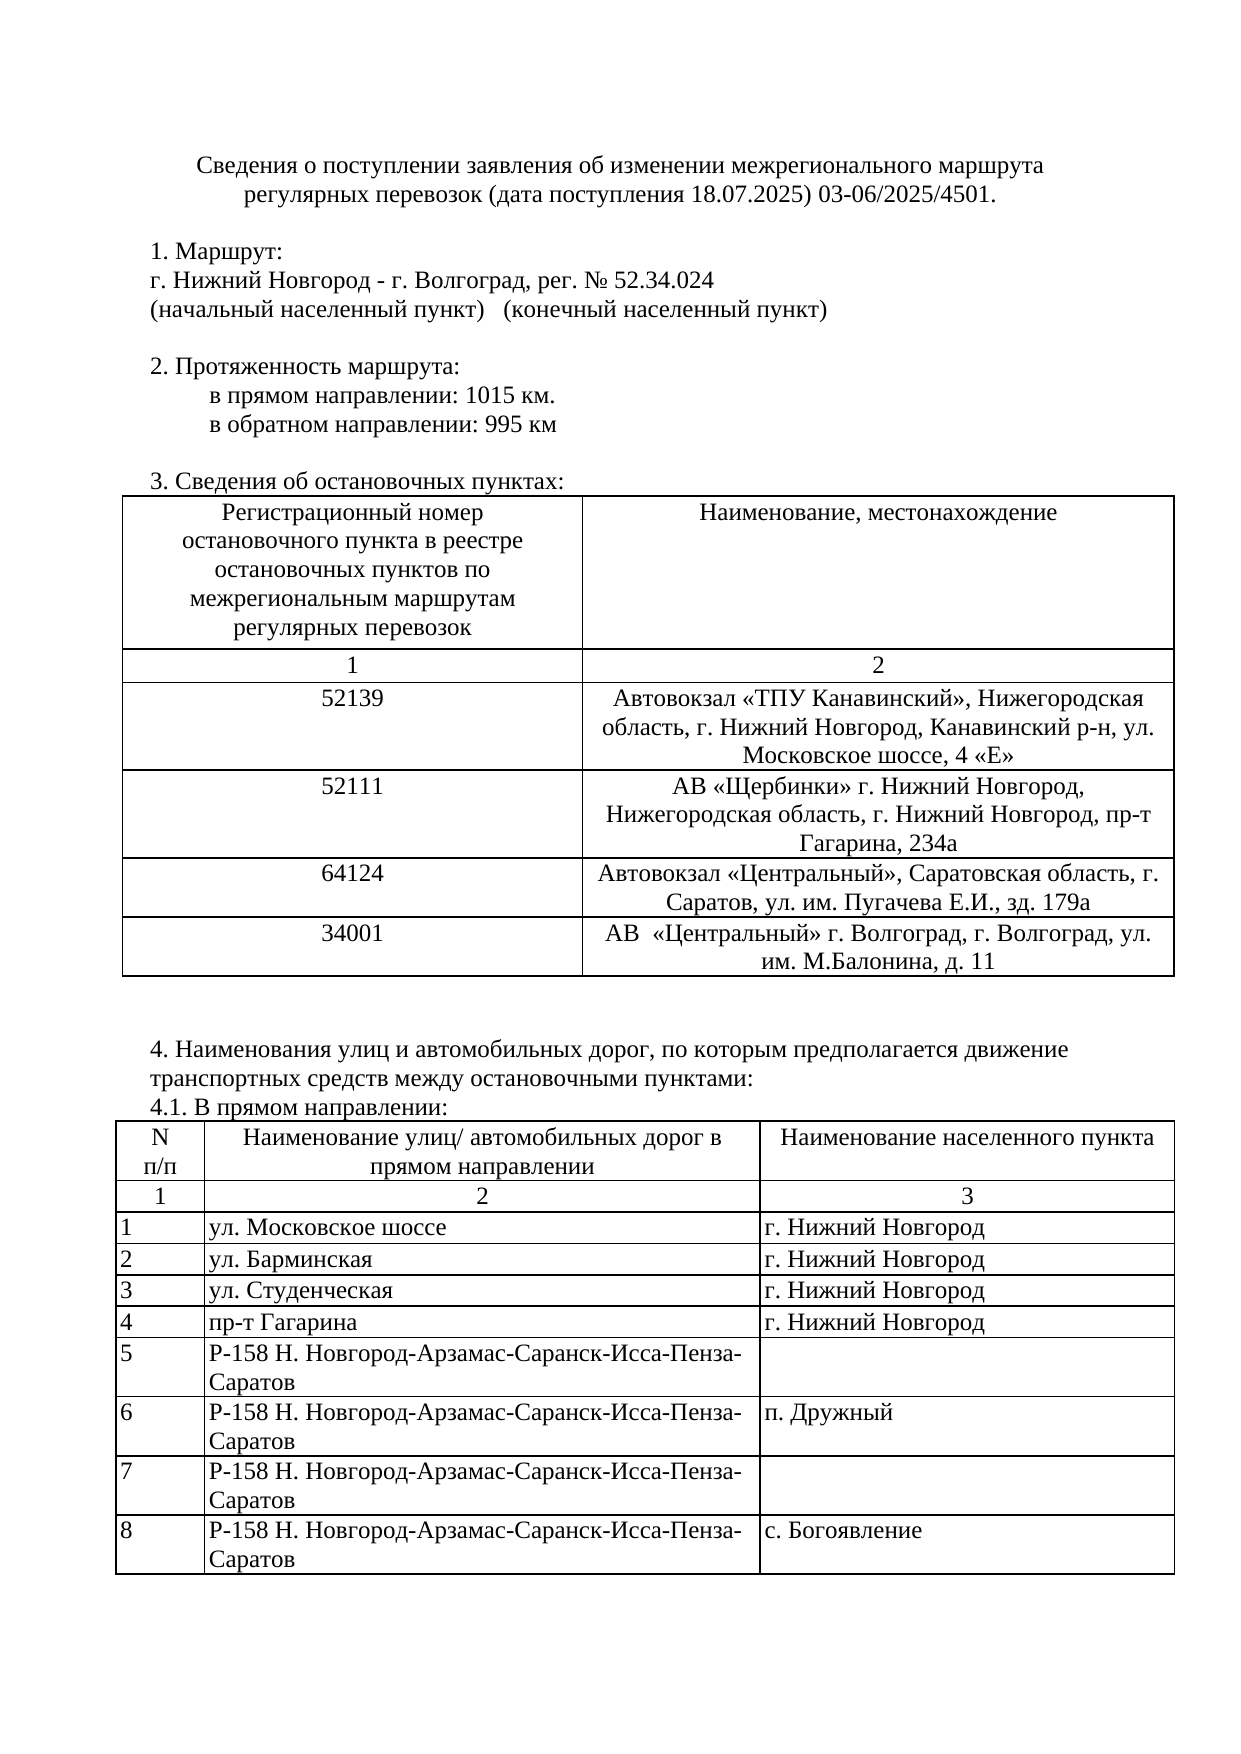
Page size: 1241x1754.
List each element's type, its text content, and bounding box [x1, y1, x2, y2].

table_cell 3 [761, 1181, 1174, 1211]
table_cell г. Нижний Новгород [761, 1244, 1174, 1274]
table_cell 6 [117, 1397, 204, 1455]
table_cell Автовокзал «ТПУ Канавинский», Нижегородская область, г. Нижний Новгород, Канавинский р-н, ул. Московское шоссе, 4 «Е» [583, 683, 1173, 769]
table_cell 7 [117, 1457, 204, 1514]
table_cell пр-т Гагарина [205, 1307, 759, 1337]
table_cell [761, 1457, 1174, 1514]
text Сведения о поступлении заявления об изменении межрегионального маршрута регулярных перевозок (дата поступления 18.07.2025) 03-06/2025/4501. [150, 150, 1090, 207]
table_cell 1 [117, 1181, 204, 1211]
table_cell 2 [583, 650, 1173, 681]
text г. Нижний Новгород - г. Волгоград, рег. № 52.34.024 [150, 265, 1090, 294]
table_cell Автовокзал «Центральный», Саратовская область, г. Саратов, ул. им. Пугачева Е.И., зд. 179а [583, 859, 1173, 916]
table_header N п/п [117, 1122, 204, 1179]
table_header Наименование населенного пункта [761, 1122, 1174, 1179]
table_cell 3 [117, 1276, 204, 1305]
table_cell г. Нижний Новгород [761, 1276, 1174, 1305]
table_header Наименование, местонахождение [583, 497, 1173, 648]
table_cell 5 [117, 1338, 204, 1396]
table_cell п. Дружный [761, 1397, 1174, 1455]
table_cell 52139 [123, 683, 582, 769]
text 3. Сведения об остановочных пунктах: [150, 466, 1090, 495]
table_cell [205, 1516, 759, 1573]
text в прямом направлении: 1015 км. [150, 380, 1090, 409]
table_cell 2 [205, 1181, 759, 1211]
table_cell [761, 1338, 1174, 1396]
table_header Наименование улиц/ автомобильных дорог в прямом направлении [205, 1122, 759, 1179]
table_cell 34001 [123, 918, 582, 975]
text 4.1. В прямом направлении: [150, 1092, 1090, 1120]
text 1. Маршрут: [150, 236, 1090, 265]
text (начальный населенный пункт) (конечный населенный пункт) [150, 294, 1090, 322]
table_cell 64124 [123, 859, 582, 916]
table_cell 52111 [123, 771, 582, 857]
table_cell 1 [123, 650, 582, 681]
table_cell ул. Московское шоссе [205, 1213, 759, 1242]
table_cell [205, 1457, 759, 1514]
text 2. Протяженность маршрута: [150, 351, 1090, 380]
table_cell Р-158 Н. Новгород-Арзамас-Саранск-Исса-Пенза-Саратов [205, 1338, 759, 1396]
table_cell 4 [117, 1307, 204, 1337]
table_cell АВ «Щербинки» г. Нижний Новгород, Нижегородская область, г. Нижний Новгород, пр-т Гагарина, 234а [583, 771, 1173, 857]
table_cell г. Нижний Новгород [761, 1213, 1174, 1242]
text в обратном направлении: 995 км [150, 409, 1090, 437]
table_cell 1 [117, 1213, 204, 1242]
text 4. Наименования улиц и автомобильных дорог, по которым предполагается движение транспортных средств между остановочными пунктами: [150, 1034, 1090, 1092]
table_cell ул. Барминская [205, 1244, 759, 1274]
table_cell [205, 1397, 759, 1455]
table_cell с. Богоявление [761, 1516, 1174, 1573]
table_cell г. Нижний Новгород [761, 1307, 1174, 1337]
table_header Регистрационный номер остановочного пункта в реестре остановочных пунктов по межрегиональным маршрутам регулярных перевозок [123, 497, 582, 648]
table_cell ул. Студенческая [205, 1276, 759, 1305]
table_cell 2 [117, 1244, 204, 1274]
table_cell АВ «Центральный» г. Волгоград, г. Волгоград, ул. им. М.Балонина, д. 11 [583, 918, 1173, 975]
table_cell 8 [117, 1516, 204, 1573]
